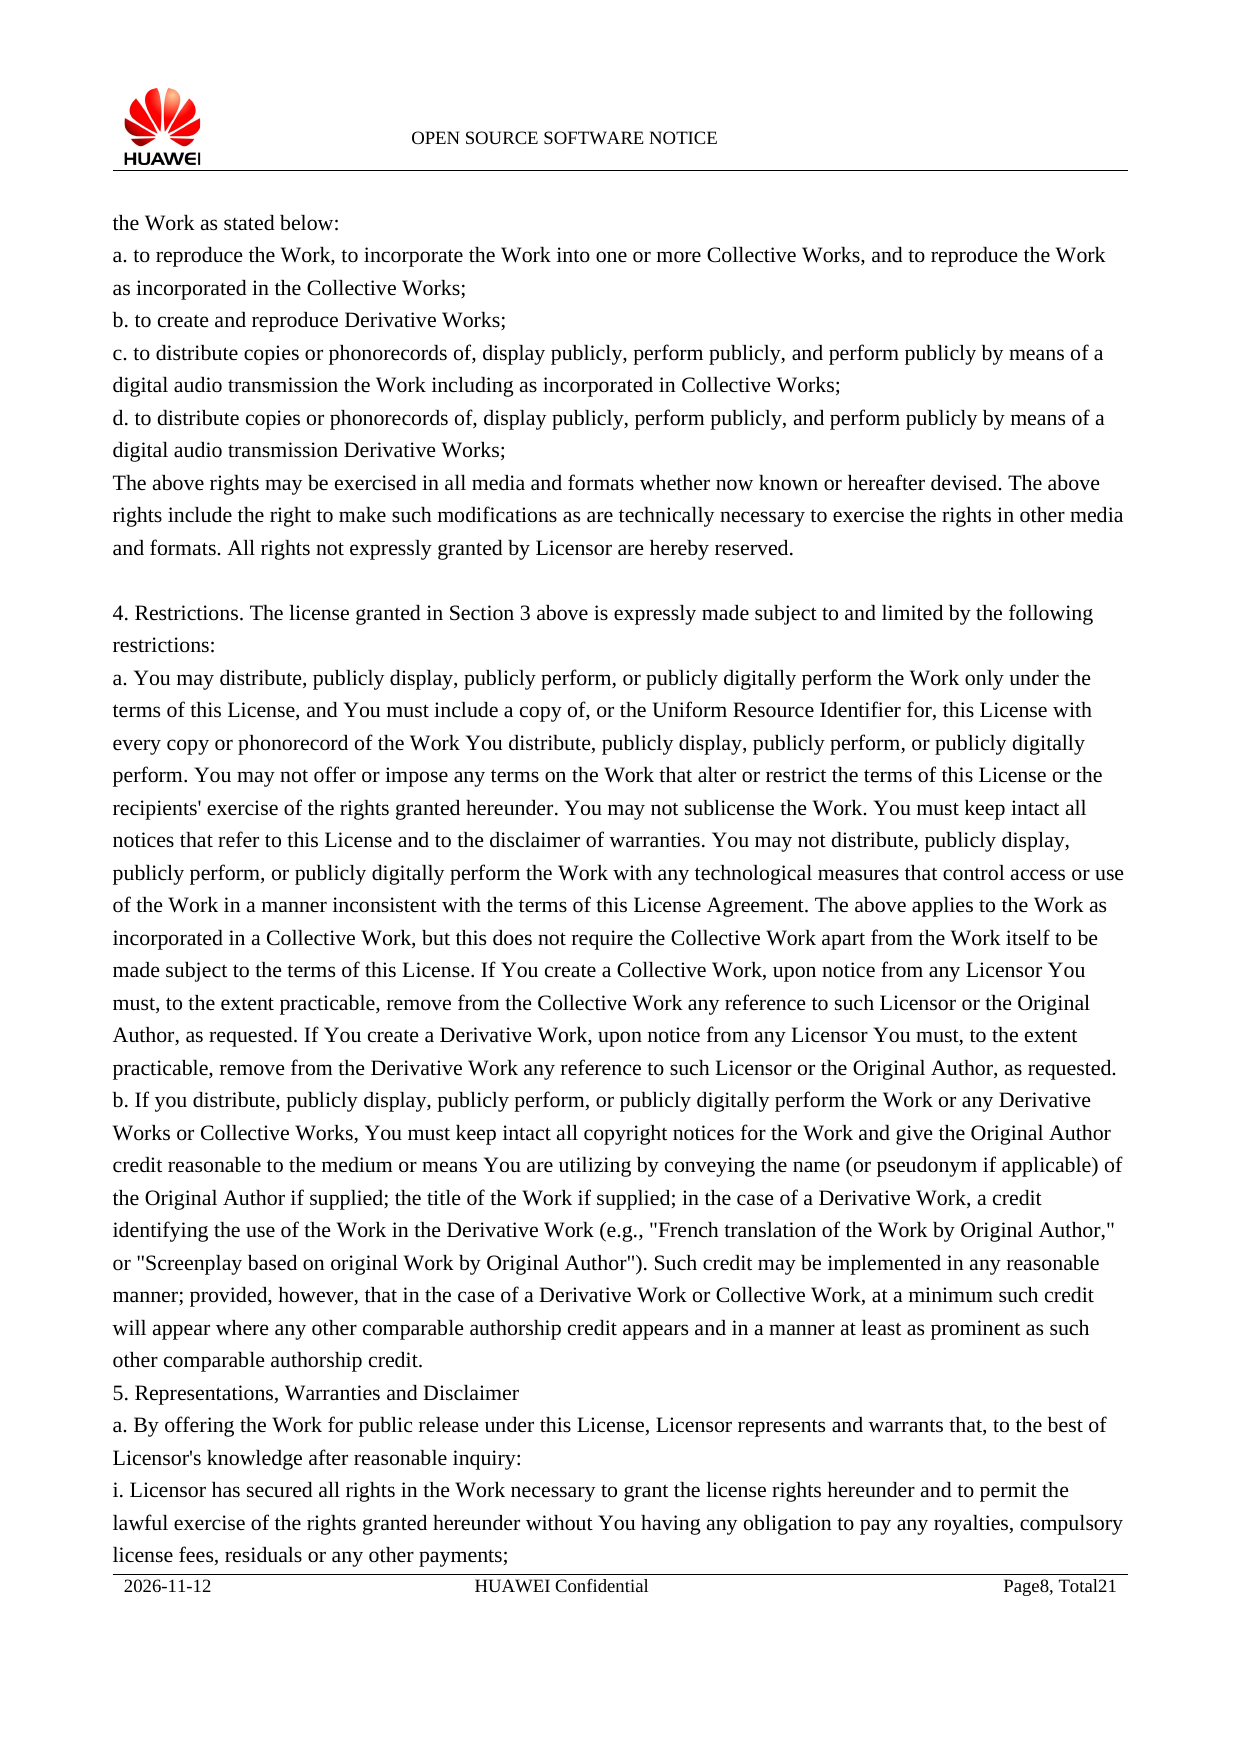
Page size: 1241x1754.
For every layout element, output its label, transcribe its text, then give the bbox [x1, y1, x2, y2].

picture [124, 88, 201, 165]
